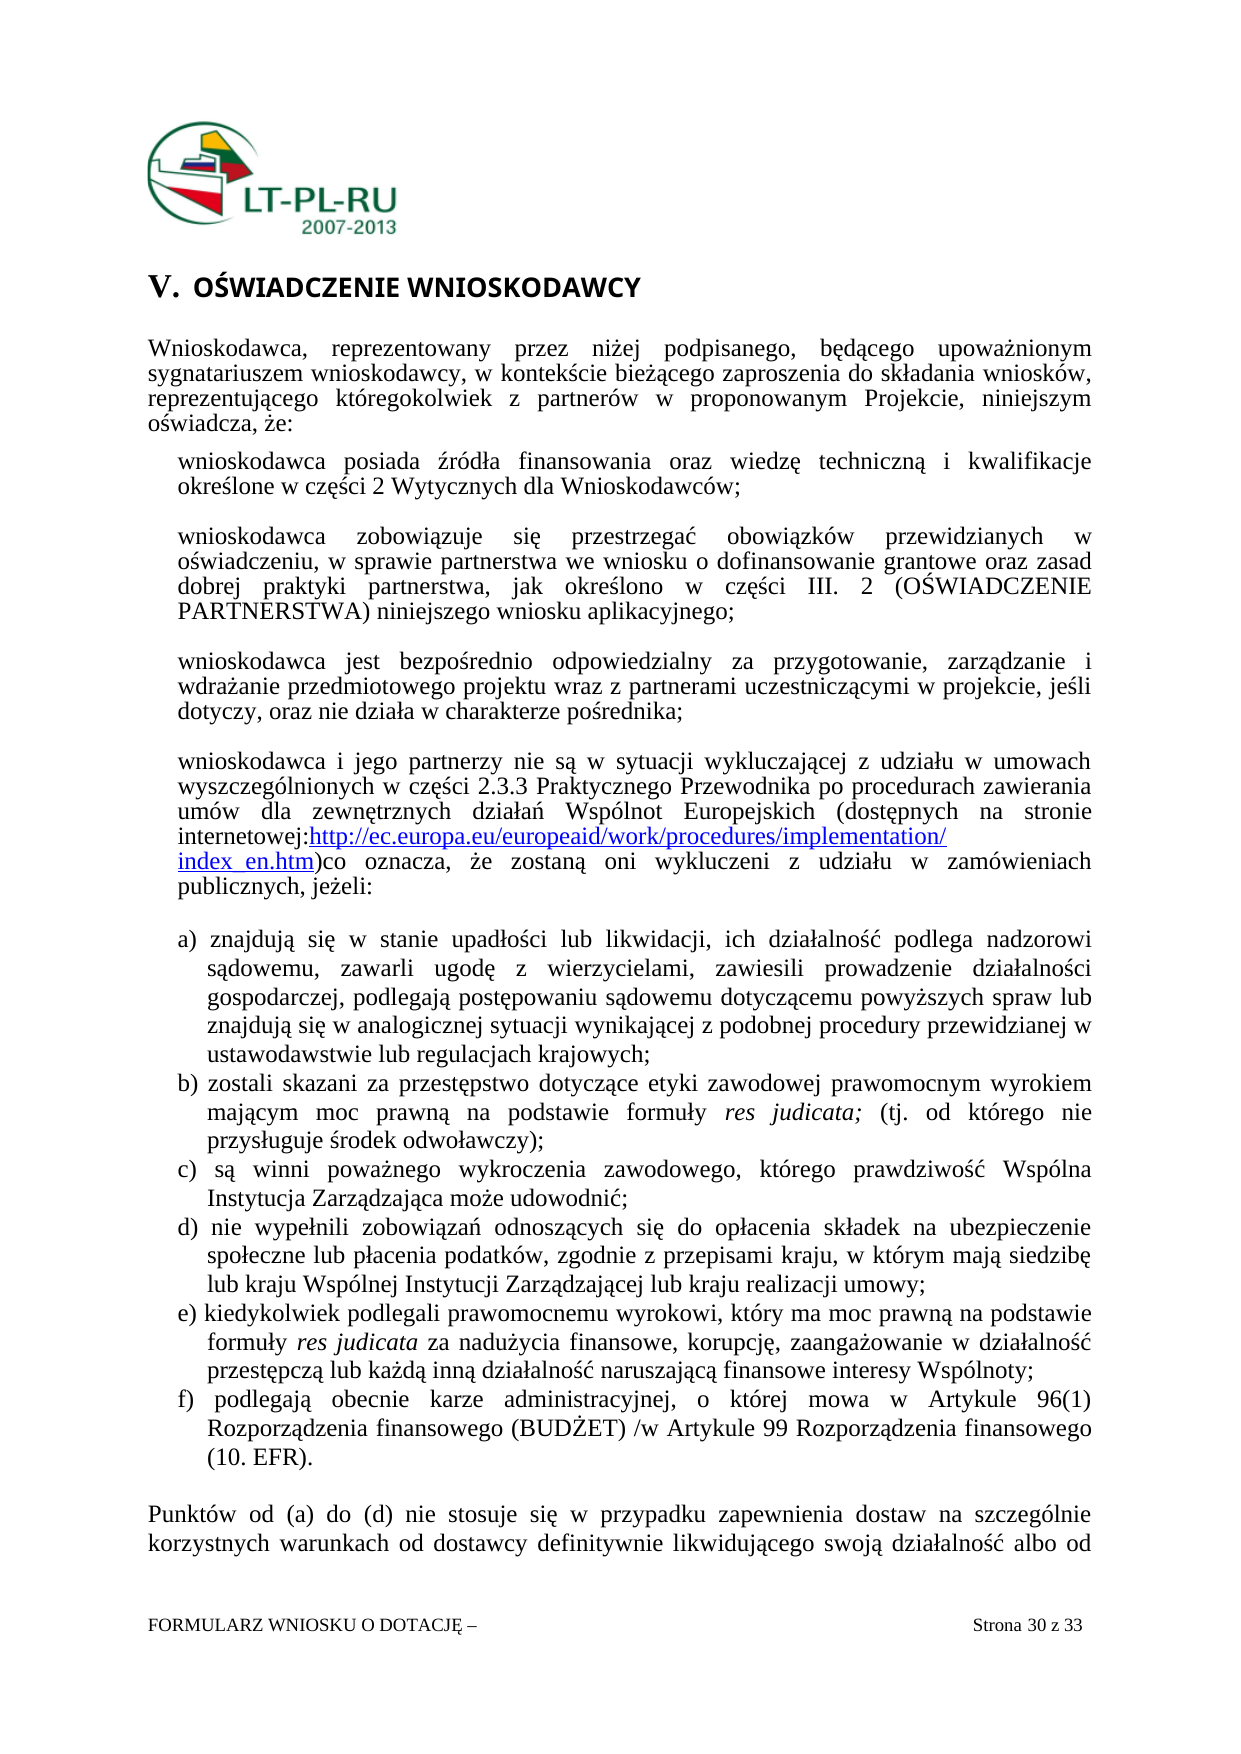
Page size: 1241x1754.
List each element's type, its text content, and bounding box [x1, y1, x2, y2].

text c) są winni poważnego wykroczenia zawodowego, którego prawdziwość Wspólna Instytucja Zarządzająca może udowodnić; [177, 1154, 1092, 1212]
subtitle OŚWIADCZENIE WNIOSKODAWCY [148, 267, 1092, 306]
text ⁭ wnioskodawca posiada źródła finansowania oraz wiedzę techniczną i kwalifikacje określone w części 2 Wytycznych dla Wnioskodawców; [148, 449, 1092, 499]
text Wnioskodawca, reprezentowany przez niżej podpisanego, będącego upoważnionym sygnatariuszem wnioskodawcy, w kontekście bieżącego zaproszenia do składania wniosków, reprezentującego któregokolwiek z partnerów w proponowanym Projekcie, niniejszym oświadcza, że: [148, 337, 1092, 437]
text ⁭ wnioskodawca zobowiązuje się przestrzegać obowiązków przewidzianych w oświadczeniu, w sprawie partnerstwa we wniosku o dofinansowanie grantowe oraz zasad dobrej praktyki partnerstwa, jak określono w części III. 2 (OŚWIADCZENIE PARTNERSTWA) niniejszego wniosku aplikacyjnego; [148, 524, 1092, 624]
text e) kiedykolwiek podlegali prawomocnemu wyrokowi, który ma moc prawną na podstawie formuły res judicata za nadużycia finansowe, korupcję, zaangażowanie w działalność przestępczą lub każdą inną działalność naruszającą finansowe interesy Wspólnoty; [177, 1298, 1092, 1384]
text f) podlegają obecnie karze administracyjnej, o której mowa w Artykule 96(1) Rozporządzenia finansowego (BUDŻET) /w Artykule 99 Rozporządzenia finansowego (10. EFR). [177, 1384, 1092, 1471]
text a) znajdują się w stanie upadłości lub likwidacji, ich działalność podlega nadzorowi sądowemu, zawarli ugodę z wierzycielami, zawiesili prowadzenie działalności gospodarczej, podlegają postępowaniu sądowemu dotyczącemu powyższych spraw lub znajdują się w analogicznej sytuacji wynikającej z podobnej procedury przewidzianej w ustawodawstwie lub regulacjach krajowych; [177, 924, 1092, 1068]
text d) nie wypełnili zobowiązań odnoszących się do opłacenia składek na ubezpieczenie społeczne lub płacenia podatków, zgodnie z przepisami kraju, w którym mają siedzibę lub kraju Wspólnej Instytucji Zarządzającej lub kraju realizacji umowy; [177, 1212, 1092, 1298]
text b) zostali skazani za przestępstwo dotyczące etyki zawodowej prawomocnym wyrokiem mającym moc prawną na podstawie formuły res judicata; (tj. od którego nie przysługuje środek odwoławczy); [177, 1068, 1092, 1154]
text ⁭ wnioskodawca i jego partnerzy nie są w sytuacji wykluczającej z udziału w umowach wyszczególnionych w części 2.3.3 Praktycznego Przewodnika po procedurach zawierania umów dla zewnętrznych działań Wspólnot Europejskich (dostępnych na stronie internetowej:http://ec.europa.eu/europeaid/work/procedures/implementation/index_en.htm)co oznacza, że zostaną oni wykluczeni z udziału w zamówieniach publicznych, jeżeli: [148, 749, 1092, 899]
picture [147, 118, 400, 242]
text ⁭ wnioskodawca jest bezpośrednio odpowiedzialny za przygotowanie, zarządzanie i wdrażanie przedmiotowego projektu wraz z partnerami uczestniczącymi w projekcie, jeśli dotyczy, oraz nie działa w charakterze pośrednika; [148, 649, 1092, 724]
